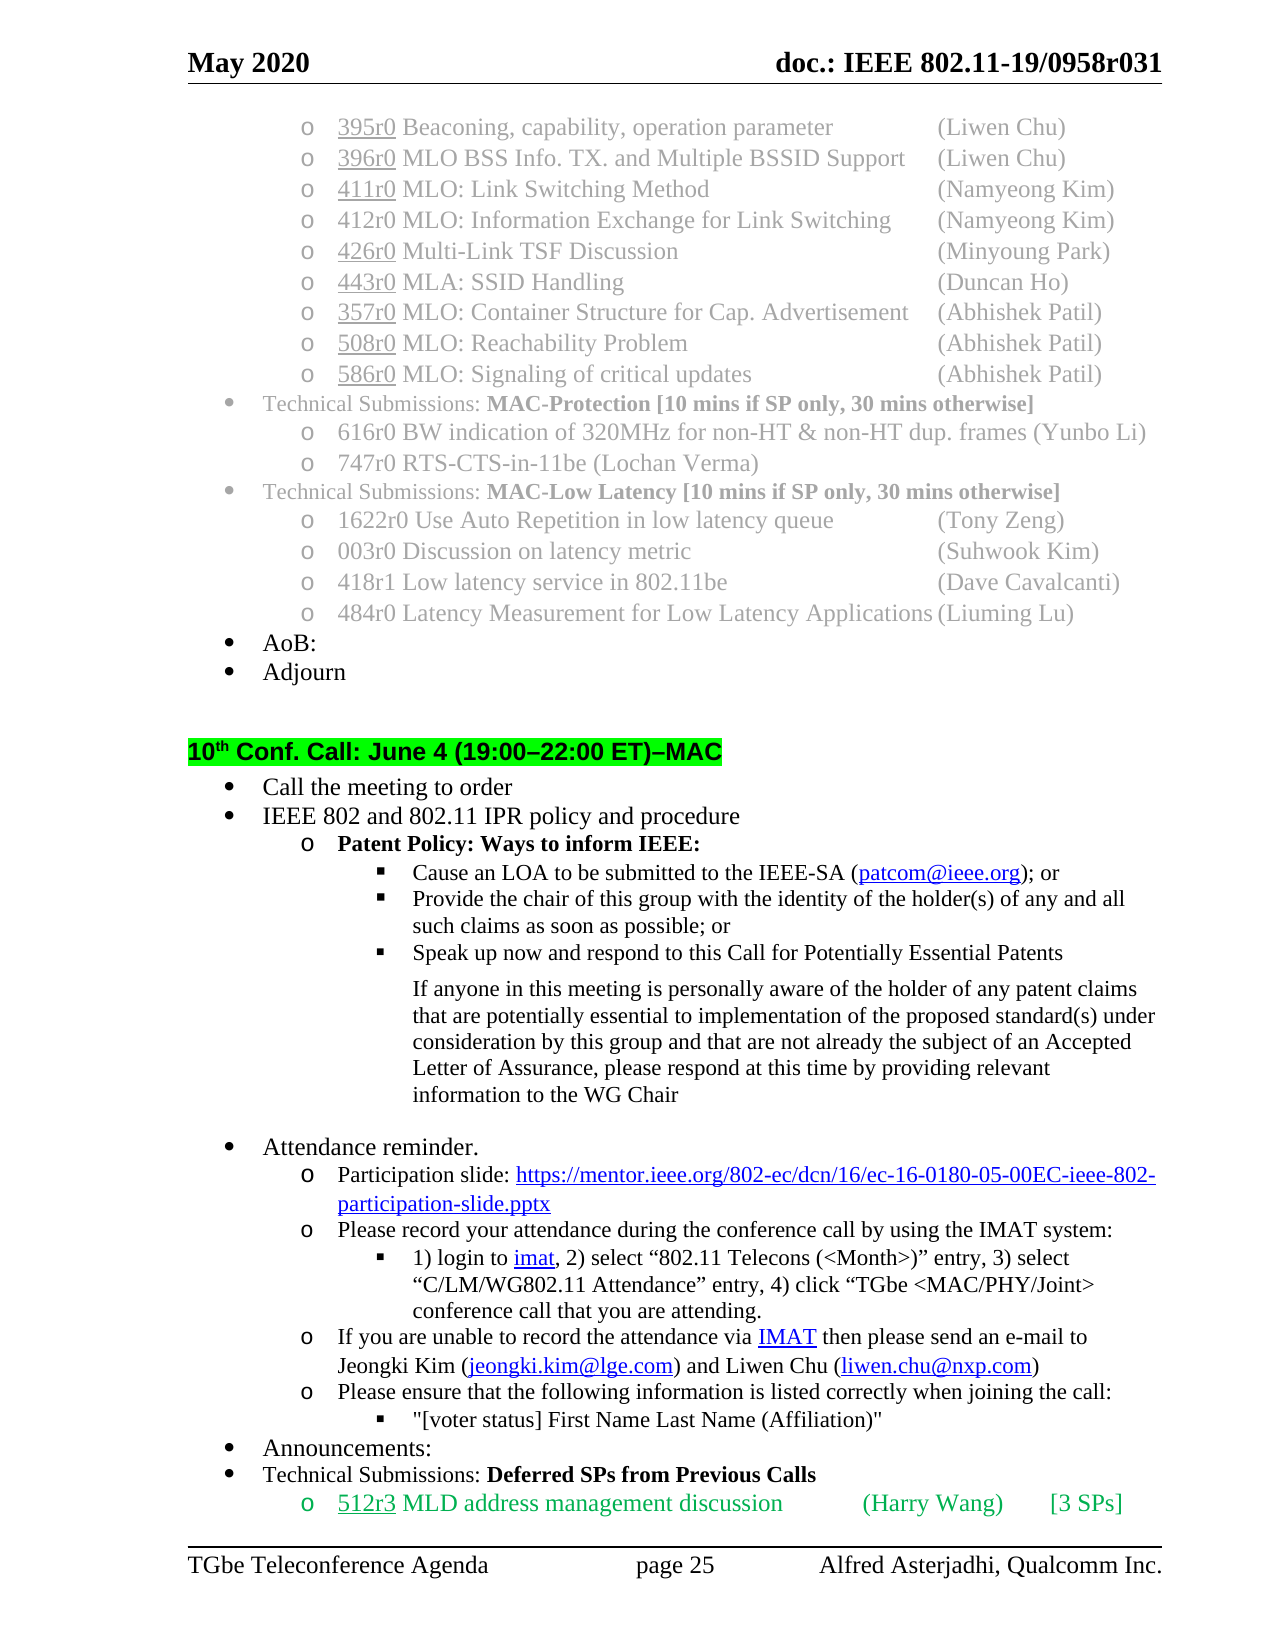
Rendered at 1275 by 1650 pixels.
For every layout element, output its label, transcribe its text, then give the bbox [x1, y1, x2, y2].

list Adjourn [225, 657, 1162, 686]
list Announcements: [225, 1433, 1162, 1461]
list Please record your attendance during the conference call by using the IMAT system: [300, 1216, 1162, 1244]
list Call the meeting to order [225, 772, 1162, 801]
list 357r0 MLO: Container Structure for Cap. Advertisement (Abhishek Patil) [300, 297, 1162, 328]
list 443r0 MLA: SSID Handling (Duncan Ho) [300, 267, 1162, 297]
list Speak up now and respond to this Call for Potentially Essential Patents [375, 939, 1162, 965]
list AoB: [225, 628, 1162, 657]
list 395r0 Beaconing, capability, operation parameter (Liwen Chu) [300, 112, 1162, 143]
list Patent Policy: Ways to inform IEEE: [300, 830, 1162, 859]
list IEEE 802 and 802.11 IPR policy and procedure [225, 801, 1162, 830]
list 418r1 Low latency service in 802.11be (Dave Cavalcanti) [300, 567, 1162, 598]
list 586r0 MLO: Signaling of critical updates (Abhishek Patil) [300, 359, 1162, 390]
list Technical Submissions: MAC-Low Latency [10 mins if SP only, 30 mins otherwise] [225, 478, 1162, 505]
list 747r0 RTS-CTS-in-11be (Lochan Verma) [300, 448, 1162, 478]
list Technical Submissions: Deferred SPs from Previous Calls [225, 1461, 1162, 1488]
subtitle 10th Conf. Call: June 4 (19:00–22:00 ET)–MAC [187, 737, 1162, 766]
list 1) login to imat, 2) select “802.11 Telecons (<Month>)” entry, 3) select “C/LM/WG802.11 Attendance” entry, 4) click “TGbe <MAC/PHY/Joint> conference call that you are attending. [375, 1244, 1162, 1323]
list Provide the chair of this group with the identity of the holder(s) of any and all such claims as soon as possible; or [375, 886, 1162, 939]
list "[voter status] First Name Last Name (Affiliation)" [375, 1406, 1162, 1433]
list 508r0 MLO: Reachability Problem (Abhishek Patil) [300, 328, 1162, 359]
list Attendance reminder. [225, 1132, 1162, 1161]
list 412r0 MLO: Information Exchange for Link Switching (Namyeong Kim) [300, 205, 1162, 236]
list 1622r0 Use Auto Repetition in low latency queue (Tony Zeng) [300, 505, 1162, 536]
list If anyone in this meeting is personally aware of the holder of any patent claims that are potentially essential to implementation of the proposed standard(s) under consideration by this group and that are not already the subject of an Accepted Letter of Assurance, please respond at this time by providing relevant information to the WG Chair [412, 975, 1162, 1107]
list Technical Submissions: MAC-Protection [10 mins if SP only, 30 mins otherwise] [225, 390, 1162, 417]
list Please ensure that the following information is listed correctly when joining the call: [300, 1378, 1162, 1406]
list 396r0 MLO BSS Info. TX. and Multiple BSSID Support (Liwen Chu) [300, 143, 1162, 174]
list Cause an LOA to be submitted to the IEEE-SA (patcom@ieee.org); or [375, 859, 1162, 886]
list 484r0 Latency Measurement for Low Latency Applications (Liuming Lu) [300, 598, 1162, 628]
list 616r0 BW indication of 320MHz for non-HT & non-HT dup. frames (Yunbo Li) [300, 417, 1162, 448]
list 411r0 MLO: Link Switching Method (Namyeong Kim) [300, 174, 1162, 205]
list If you are unable to record the attendance via IMAT then please send an e-mail to Jeongki Kim (jeongki.kim@lge.com) and Liwen Chu (liwen.chu@nxp.com) [300, 1323, 1162, 1378]
list 426r0 Multi-Link TSF Discussion (Minyoung Park) [300, 236, 1162, 267]
list Participation slide: https://mentor.ieee.org/802-ec/dcn/16/ec-16-0180-05-00EC-ieee-802-participation-slide.pptx [300, 1161, 1162, 1216]
list 512r3 MLD address management discussion (Harry Wang) [3 SPs] [300, 1488, 1162, 1519]
list 003r0 Discussion on latency metric (Suhwook Kim) [300, 536, 1162, 567]
